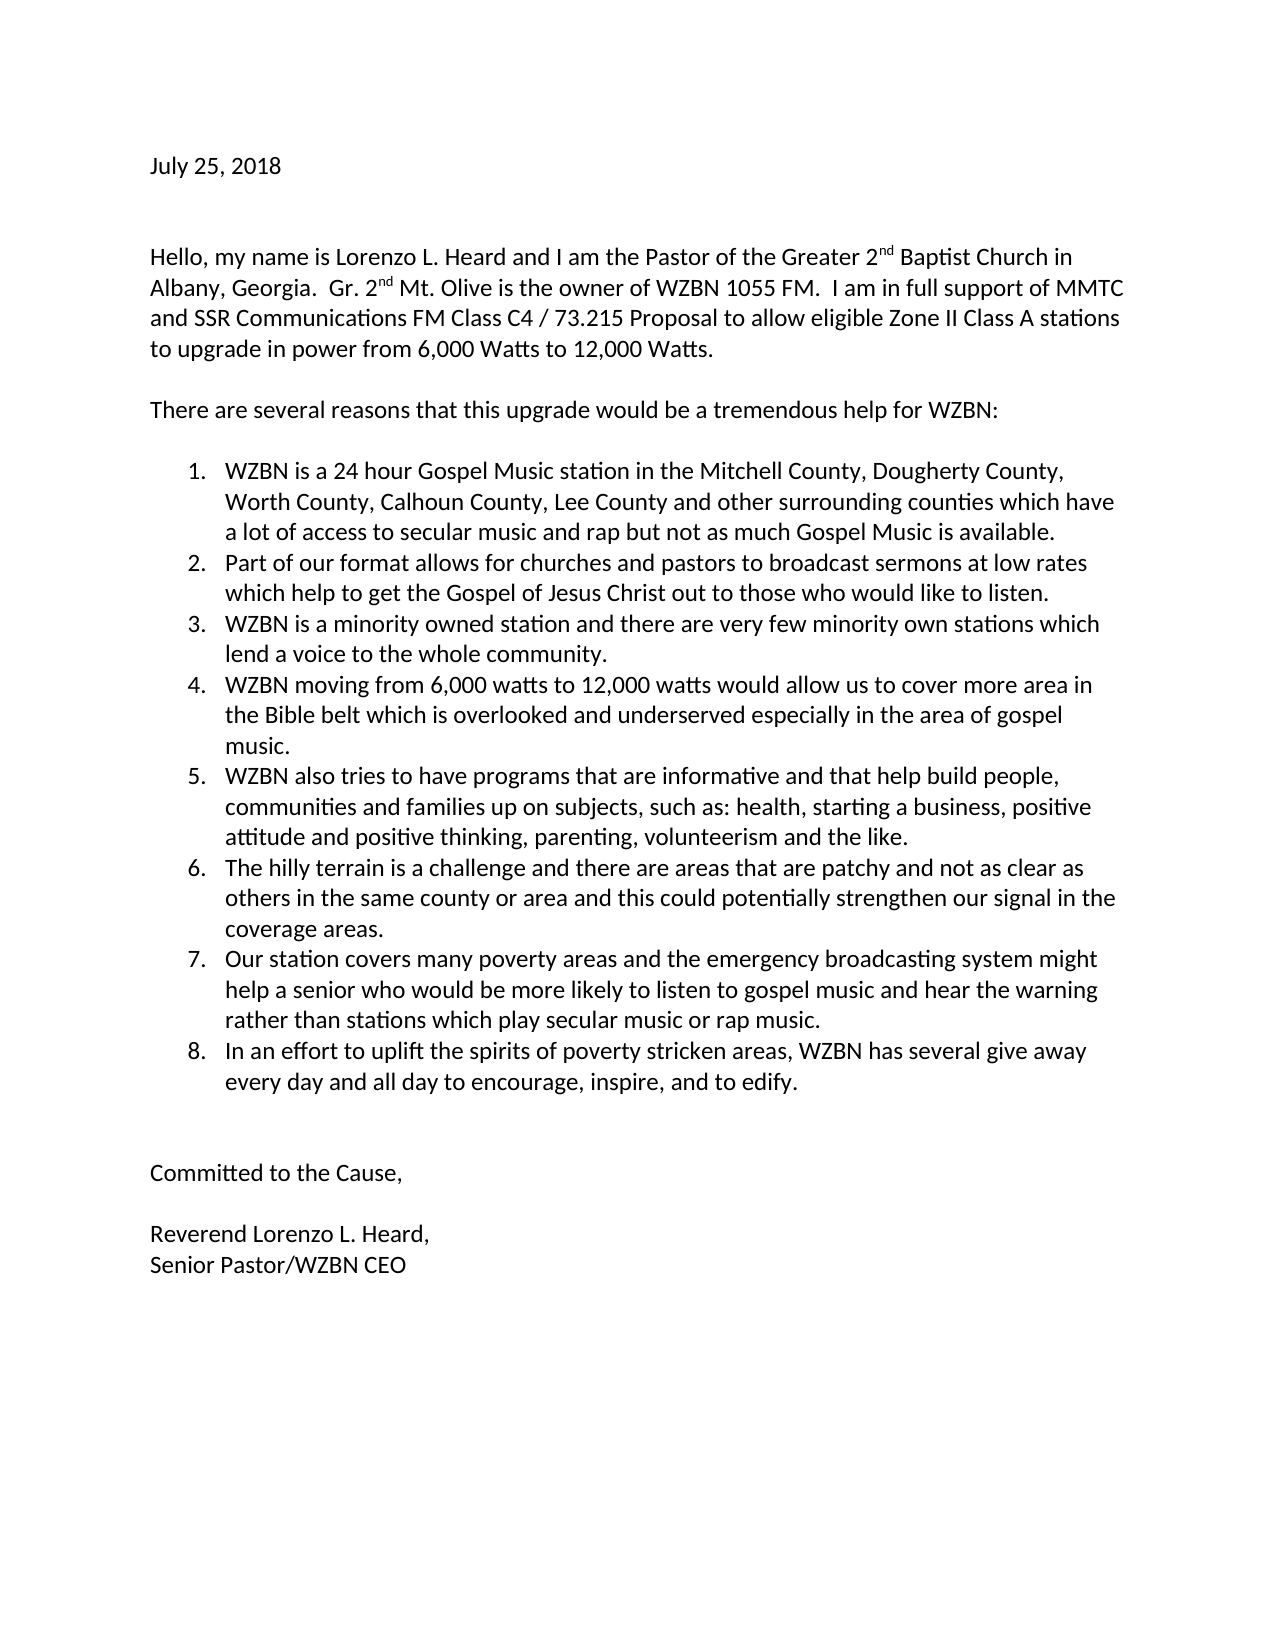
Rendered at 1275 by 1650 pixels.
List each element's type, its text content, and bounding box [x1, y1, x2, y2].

list WZBN also tries to have programs that are informative and that help build people, communities and families up on subjects, such as: health, starting a business, positive attitude and positive thinking, parenting, volunteerism and the like. [187, 760, 1125, 852]
list Our station covers many poverty areas and the emergency broadcasting system might help a senior who would be more likely to listen to gospel music and hear the warning rather than stations which play secular music or rap music. [187, 943, 1125, 1035]
text Senior Pastor/WZBN CEO [150, 1249, 1125, 1279]
text July 25, 2018 [150, 150, 1125, 181]
list Part of our format allows for churches and pastors to broadcast sermons at low rates which help to get the Gospel of Jesus Christ out to those who would like to listen. [187, 547, 1125, 608]
list The hilly terrain is a challenge and there are areas that are patchy and not as clear as others in the same county or area and this could potentially strengthen our signal in the coverage areas. [187, 852, 1125, 943]
list WZBN moving from 6,000 watts to 12,000 watts would allow us to cover more area in the Bible belt which is overlooked and underserved especially in the area of gospel music. [187, 669, 1125, 760]
text Hello, my name is Lorenzo L. Heard and I am the Pastor of the Greater 2nd Baptist Church in [150, 242, 1125, 272]
text Committed to the Cause, [150, 1157, 1125, 1188]
text Reverend Lorenzo L. Heard, [150, 1218, 1125, 1249]
text There are several reasons that this upgrade would be a tremendous help for WZBN: [150, 394, 1125, 425]
list WZBN is a minority owned station and there are very few minority own stations which lend a voice to the whole community. [187, 608, 1125, 669]
list WZBN is a 24 hour Gospel Music station in the Mitchell County, Dougherty County, Worth County, Calhoun County, Lee County and other surrounding counties which have a lot of access to secular music and rap but not as much Gospel Music is available. [187, 455, 1125, 547]
list In an effort to uplift the spirits of poverty stricken areas, WZBN has several give away every day and all day to encourage, inspire, and to edify. [187, 1035, 1125, 1096]
text Albany, Georgia. Gr. 2nd Mt. Olive is the owner of WZBN 1055 FM. I am in full support of MMTC and SSR Communications FM Class C4 / 73.215 Proposal to allow eligible Zone II Class A stations to upgrade in power from 6,000 Watts to 12,000 Watts. [150, 272, 1125, 364]
